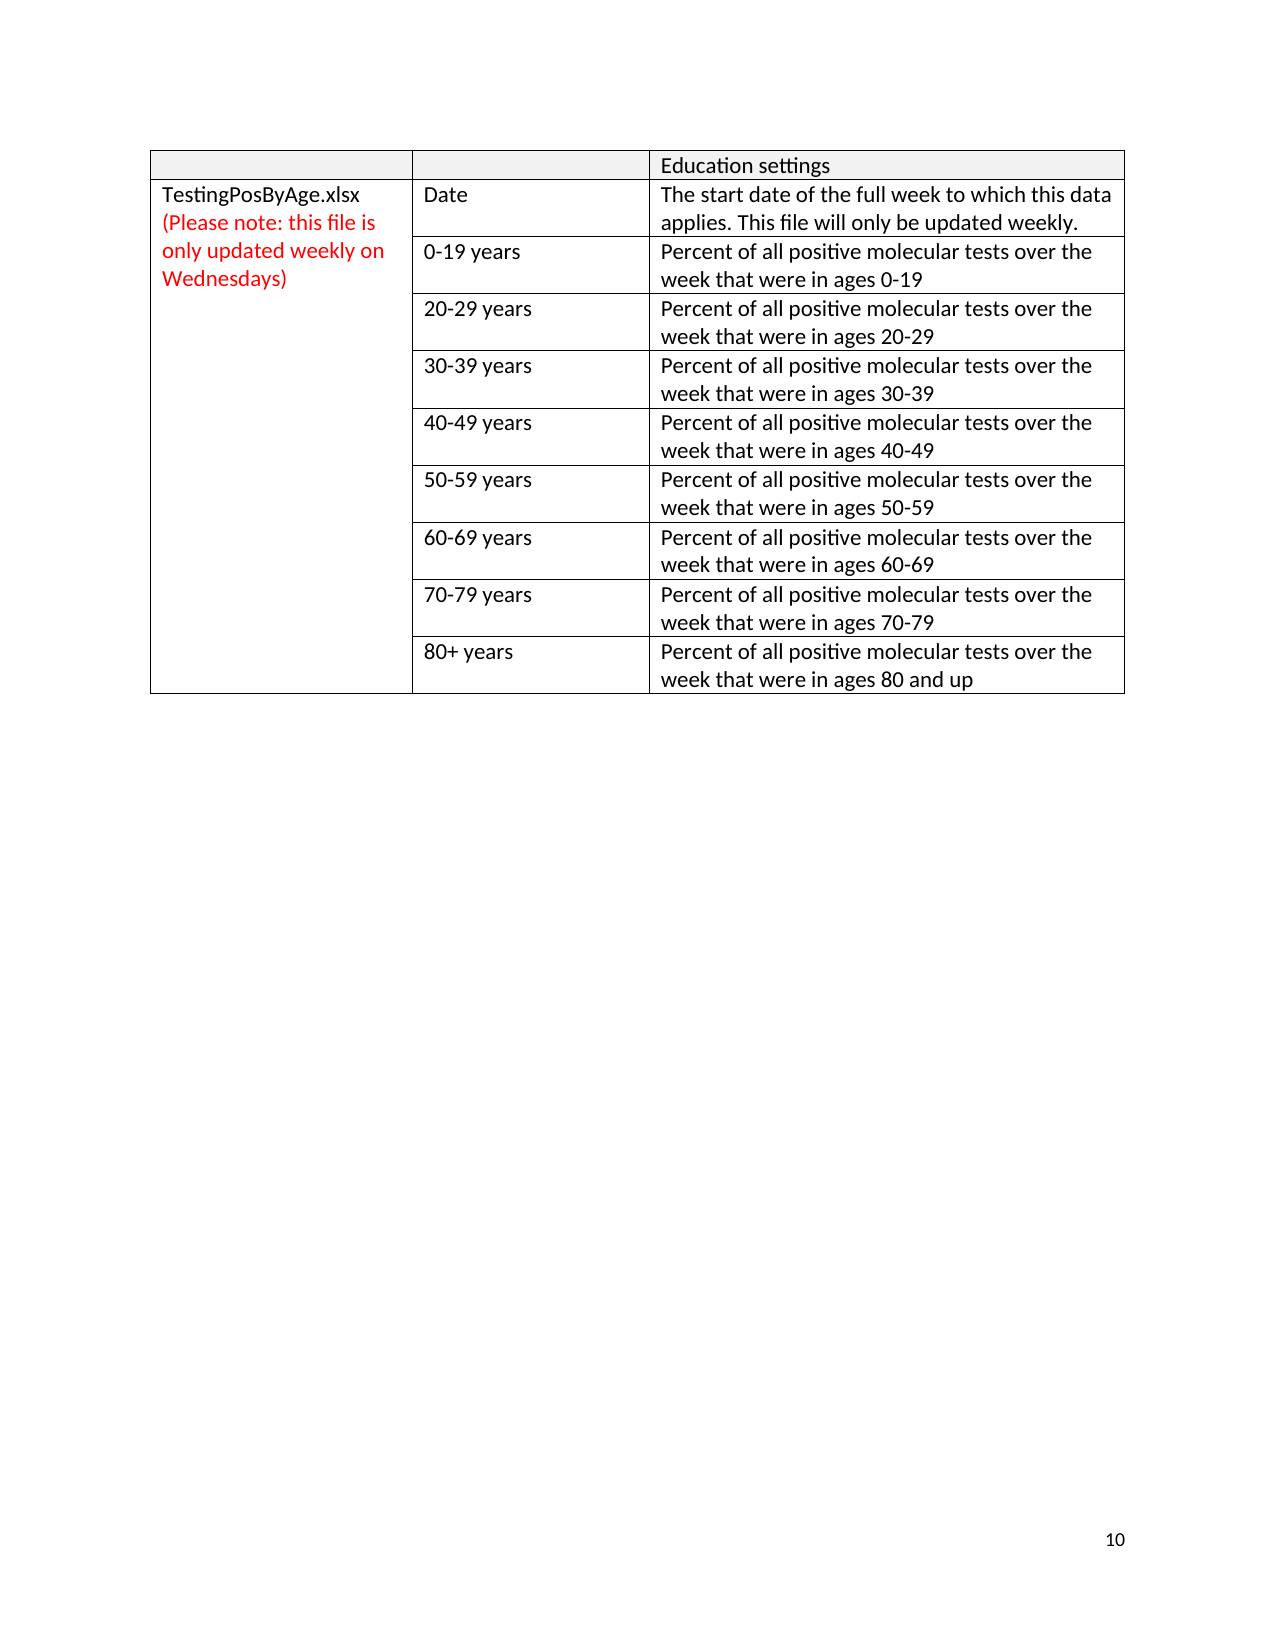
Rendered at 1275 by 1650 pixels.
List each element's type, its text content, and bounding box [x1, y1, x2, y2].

table_cell 0-19 years [413, 237, 649, 293]
table_cell Percent of all positive molecular tests over the week that were in ages 20-29 [650, 294, 1124, 350]
table_cell Percent of all positive molecular tests over the week that were in ages 30-39 [650, 351, 1124, 407]
table_cell Percent of all positive molecular tests over the week that were in ages 0-19 [650, 237, 1124, 293]
table_cell 40-49 years [413, 409, 649, 464]
table_cell The start date of the full week to which this data applies. This file will only be updated weekly. [650, 180, 1124, 236]
table_cell 70-79 years [413, 580, 649, 636]
table_cell 20-29 years [413, 294, 649, 350]
table_cell 60-69 years [413, 523, 649, 579]
table_cell TestingPosByAge.xlsx (Please note: this file is only updated weekly on Wednesdays) [151, 180, 412, 693]
table_cell 80+ years [413, 637, 649, 693]
table_cell Date [413, 180, 649, 236]
table_cell 50-59 years [413, 466, 649, 522]
table_cell Percent of all positive molecular tests over the week that were in ages 50-59 [650, 466, 1124, 522]
table_cell 30-39 years [413, 351, 649, 407]
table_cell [413, 151, 649, 179]
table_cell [650, 151, 1124, 179]
table_cell Percent of all positive molecular tests over the week that were in ages 40-49 [650, 409, 1124, 464]
table_cell Percent of all positive molecular tests over the week that were in ages 80 and up [650, 637, 1124, 693]
table_cell Percent of all positive molecular tests over the week that were in ages 60-69 [650, 523, 1124, 579]
table_cell Percent of all positive molecular tests over the week that were in ages 70-79 [650, 580, 1124, 636]
